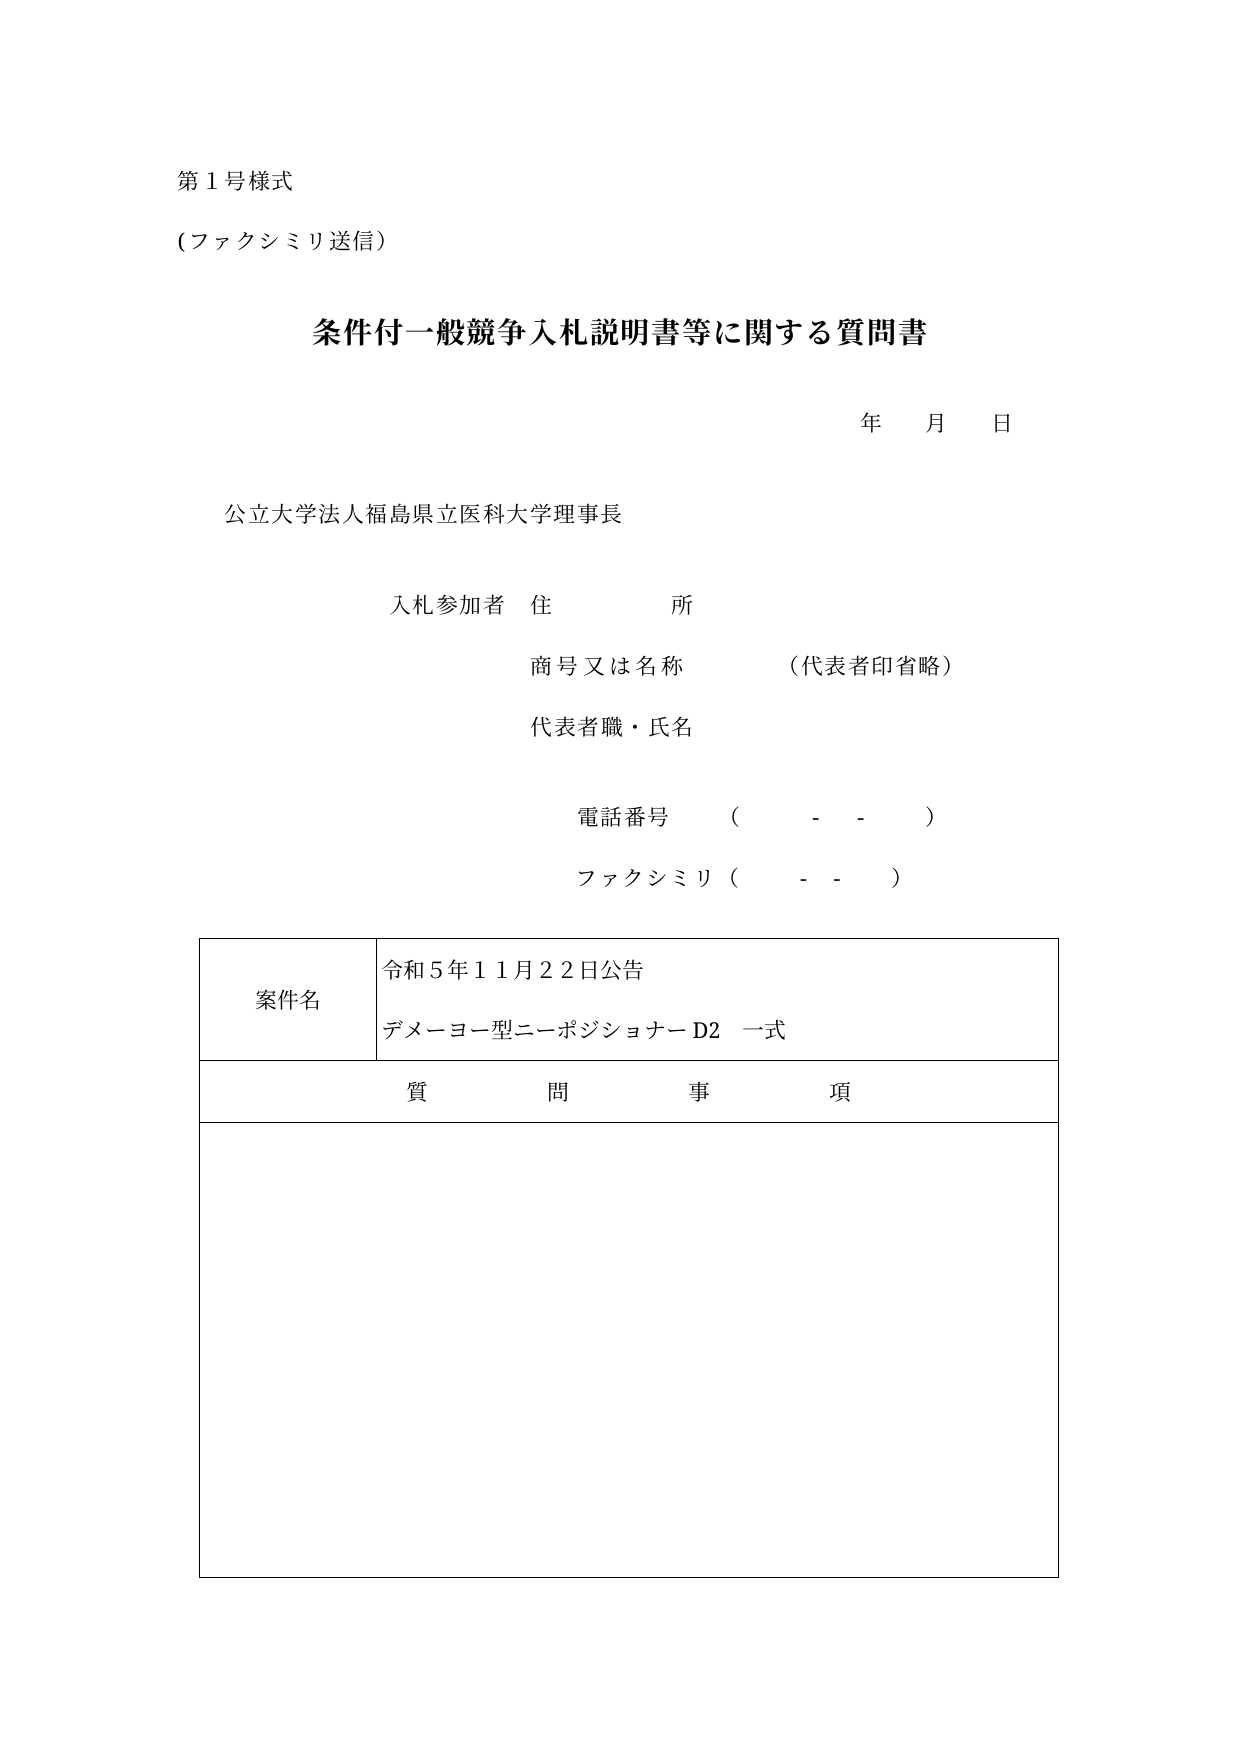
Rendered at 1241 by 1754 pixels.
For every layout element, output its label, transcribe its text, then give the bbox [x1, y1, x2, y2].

text 入札参加者 住 所 [177, 574, 1063, 634]
table_header 案件名 [200, 939, 376, 1060]
text 代表者職・氏名 [177, 695, 1063, 756]
text 条件付一般競争入札説明書等に関する質問書 [177, 301, 1063, 362]
text 公立大学法人福島県立医科大学理事長 [177, 483, 1063, 543]
text 商号又は名称 （代表者印省略） [177, 634, 1063, 695]
table_header 令和５年１１月２２日公告 デメーヨー型ニーポジショナーD2 一式 [377, 939, 1058, 1060]
text 電話番号 （ - - ） [177, 786, 1063, 847]
text ファクシミリ（ - - ） [177, 847, 1063, 907]
table_cell [200, 1123, 1058, 1577]
table_cell 質 問 事 項 [200, 1061, 1058, 1122]
text 年 月 日 [177, 392, 1063, 453]
text (ファクシミリ送信） [177, 210, 1063, 271]
text 第１号様式 [177, 149, 1063, 210]
